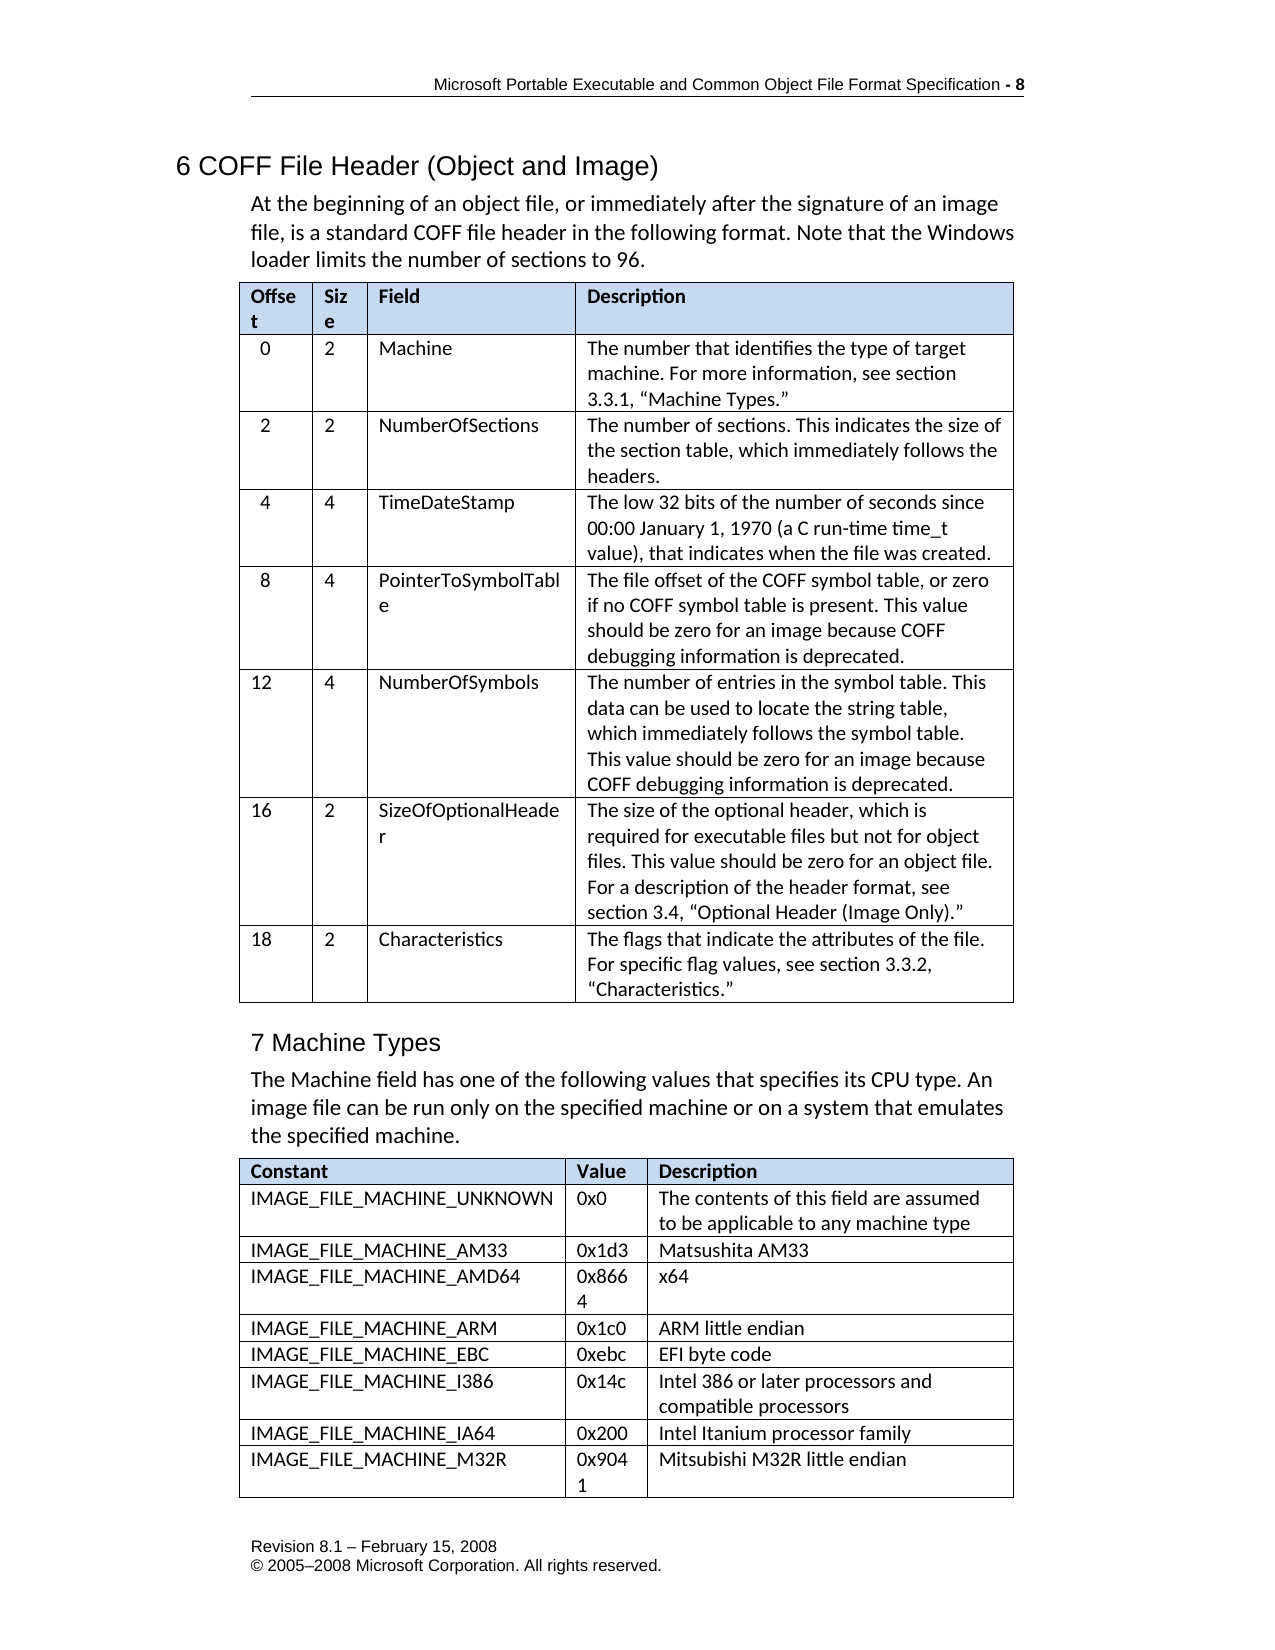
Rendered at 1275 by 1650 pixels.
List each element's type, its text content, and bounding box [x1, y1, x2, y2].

table_cell The flags that indicate the attributes of the file. For specific flag values, see section 3.3.2, “Characteristics.” [576, 926, 1013, 1002]
table_cell EFI byte code [648, 1342, 1013, 1367]
table_cell The low 32 bits of the number of seconds since 00:00 January 1, 1970 (a C run-time time_t value), that indicates when the file was created. [576, 490, 1013, 566]
table_header Value [566, 1159, 647, 1184]
table_header Constant [240, 1159, 565, 1184]
table_cell 0x14c [566, 1368, 647, 1419]
table_cell 4 [313, 670, 367, 797]
table_cell Intel 386 or later processors and compatible processors [648, 1368, 1013, 1419]
table_cell 18 [240, 926, 312, 1002]
subtitle COFF File Header (Object and Image) [176, 150, 1024, 181]
subtitle Machine Types [251, 1028, 1024, 1057]
table_cell 0x1c0 [566, 1315, 647, 1341]
table_cell The contents of this field are assumed to be applicable to any machine type [648, 1185, 1013, 1236]
table_cell NumberOfSymbols [368, 670, 575, 797]
text At the beginning of an object file, or immediately after the signature of an image file, is a standard COFF file header in the following format. Note that the Windows loader limits the number of sections to 96. [251, 189, 1024, 274]
table_header Description [576, 283, 1013, 334]
table_cell PointerToSymbolTable [368, 567, 575, 668]
table_cell Intel Itanium processor family [648, 1420, 1013, 1445]
table_cell IMAGE_FILE_MACHINE_AMD64 [240, 1263, 565, 1314]
table_cell IMAGE_FILE_MACHINE_IA64 [240, 1420, 565, 1445]
table_cell Mitsubishi M32R little endian [648, 1446, 1013, 1497]
table_cell 0x0 [566, 1185, 647, 1236]
table_cell 2 [313, 335, 367, 411]
table_cell 0xebc [566, 1342, 647, 1367]
table_cell 12 [240, 670, 312, 797]
table_cell The size of the optional header, which is required for executable files but not for object files. This value should be zero for an object file. For a description of the header format, see section 3.4, “Optional Header (Image Only).” [576, 798, 1013, 925]
table_cell Machine [368, 335, 575, 411]
table_cell IMAGE_FILE_MACHINE_EBC [240, 1342, 565, 1367]
table_header Size [313, 283, 367, 334]
table_cell IMAGE_FILE_MACHINE_AM33 [240, 1237, 565, 1262]
table_cell The number of sections. This indicates the size of the section table, which immediately follows the headers. [576, 412, 1013, 488]
table_cell 16 [240, 798, 312, 925]
table_cell IMAGE_FILE_MACHINE_ARM [240, 1315, 565, 1341]
table_cell ARM little endian [648, 1315, 1013, 1341]
table_cell 8 [240, 567, 312, 668]
table_cell 0x1d3 [566, 1237, 647, 1262]
table_cell 0 [240, 335, 312, 411]
table_header Description [648, 1159, 1013, 1184]
table_cell The file offset of the COFF symbol table, or zero if no COFF symbol table is present. This value should be zero for an image because COFF debugging information is deprecated. [576, 567, 1013, 668]
table_cell 0x9041 [566, 1446, 647, 1497]
table_cell 2 [313, 798, 367, 925]
table_cell The number of entries in the symbol table. This data can be used to locate the string table, which immediately follows the symbol table. This value should be zero for an image because COFF debugging information is deprecated. [576, 670, 1013, 797]
table_cell 2 [240, 412, 312, 488]
table_cell IMAGE_FILE_MACHINE_I386 [240, 1368, 565, 1419]
table_cell The number that identifies the type of target machine. For more information, see section 3.3.1, “Machine Types.” [576, 335, 1013, 411]
table_cell x64 [648, 1263, 1013, 1314]
text The Machine field has one of the following values that specifies its CPU type. An image file can be run only on the specified machine or on a system that emulates the specified machine. [251, 1065, 1024, 1149]
table_cell 4 [240, 490, 312, 566]
table_cell IMAGE_FILE_MACHINE_M32R [240, 1446, 565, 1497]
table_cell 0x8664 [566, 1263, 647, 1314]
table_cell Characteristics [368, 926, 575, 1002]
table_cell 0x200 [566, 1420, 647, 1445]
table_cell 4 [313, 567, 367, 668]
table_cell Matsushita AM33 [648, 1237, 1013, 1262]
table_cell 4 [313, 490, 367, 566]
table_cell SizeOfOptionalHeader [368, 798, 575, 925]
table_cell 2 [313, 412, 367, 488]
table_header Field [368, 283, 575, 334]
table_cell 2 [313, 926, 367, 1002]
table_header Offset [240, 283, 312, 334]
table_cell TimeDateStamp [368, 490, 575, 566]
table_cell NumberOfSections [368, 412, 575, 488]
table_cell IMAGE_FILE_MACHINE_UNKNOWN [240, 1185, 565, 1236]
